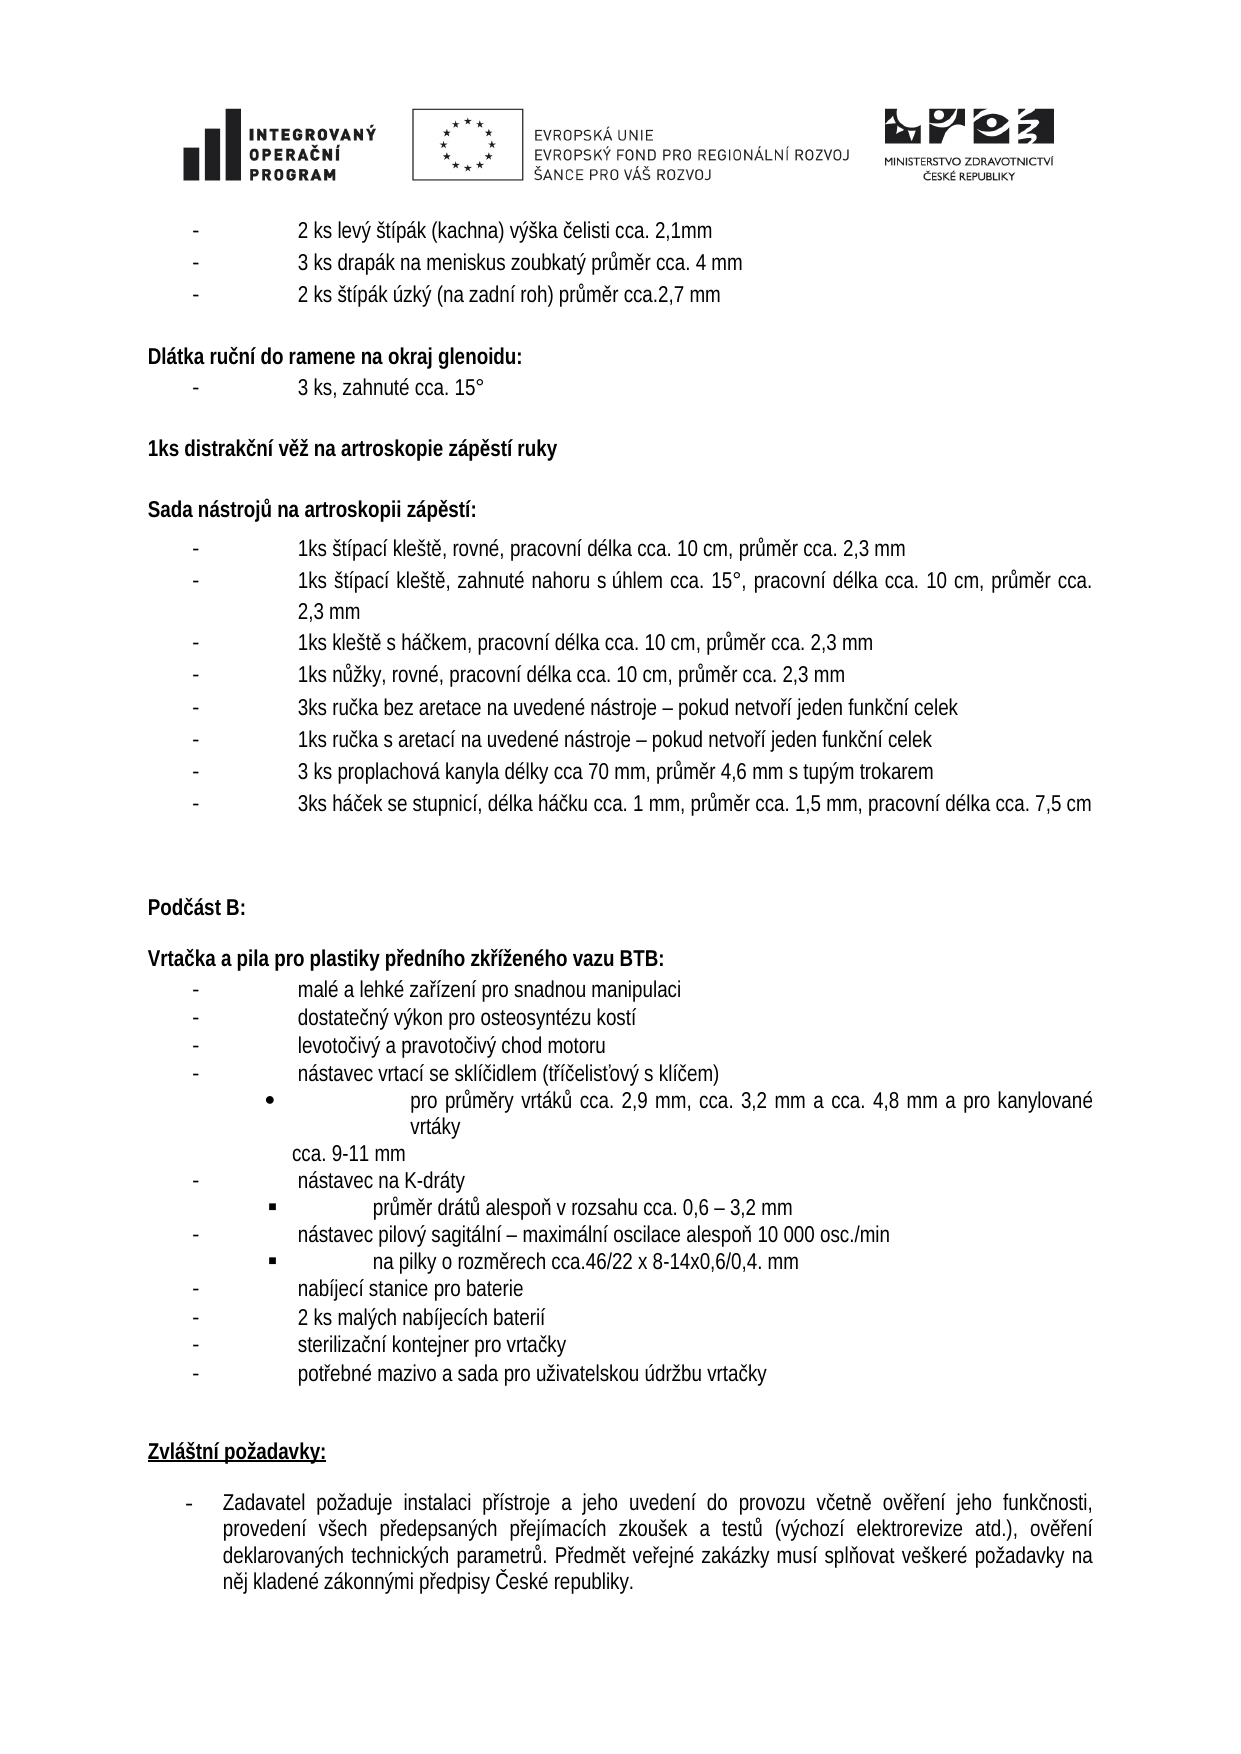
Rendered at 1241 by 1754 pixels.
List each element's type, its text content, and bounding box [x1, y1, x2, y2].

list 1ks kleště s háčkem, pracovní délka cca. , průměr cca. [192, 628, 1093, 656]
text Podčást B: [148, 893, 1093, 920]
list 3 ks, zahnuté cca. 15° [192, 373, 1093, 401]
list nabíjecí stanice pro baterie [192, 1274, 1093, 1303]
list potřebné mazivo a sada pro uživatelskou údržbu vrtačky [192, 1359, 1093, 1387]
list 1ks štípací kleště, zahnuté nahoru s úhlem cca. 15°, pracovní délka cca. , průměr cca. [192, 566, 1093, 624]
list 3 ks drapák na meniskus zoubkatý průměr cca. [192, 248, 1093, 276]
text cca. 9- [266, 1139, 1093, 1166]
list sterilizační kontejner pro vrtačky [192, 1331, 1093, 1359]
list 2 ks štípák úzký (na zadní roh) průměr cca.2,7 mm [192, 280, 1093, 308]
list malé a lehké zařízení pro snadnou manipulaci [192, 975, 1093, 1003]
list 3ks ručka bez aretace na uvedené nástroje – pokud netvoří jeden funkční celek [192, 693, 1093, 721]
list pro průměry vrtáků cca. , cca. a cca. a pro kanylované vrtáky [266, 1087, 1093, 1139]
text Zvláštní požadavky: [148, 1438, 1093, 1464]
list 2 ks malých nabíjecích baterií [192, 1303, 1093, 1331]
list 3ks háček se stupnicí, délka háčku cca. , průměr cca. , pracovní délka cca. [192, 789, 1093, 817]
list nástavec vrtací se sklíčidlem (tříčelisťový s klíčem) [192, 1059, 1093, 1087]
list levotočivý a pravotočivý chod motoru [192, 1031, 1093, 1059]
list 1ks ručka s aretací na uvedené nástroje – pokud netvoří jeden funkční celek [192, 725, 1093, 753]
list 1ks štípací kleště, rovné, pracovní délka cca. , průměr cca. [192, 534, 1093, 562]
list průměr drátů alespoň v rozsahu cca. 0,6 – [267, 1194, 1093, 1220]
list nástavec pilový sagitální – maximální oscilace alespoň 10 000 osc./min [192, 1220, 1093, 1248]
text Vrtačka a pila pro plastiky předního zkříženého vazu BTB: [148, 944, 1093, 971]
list na pilky o rozměrech cca.46/22 x 8-14x0,6/0,4. mm [267, 1248, 1093, 1274]
list Zadavatel požaduje instalaci přístroje a jeho uvedení do provozu včetně ověření jeho funkčnosti, provedení všech předepsaných přejímacích zkoušek a testů (výchozí elektrorevize atd.), ověření deklarovaných technických parametrů. Předmět veřejné zakázky musí splňovat veškeré požadavky na něj kladené zákonnými předpisy České republiky. [185, 1489, 1093, 1594]
list nástavec na K-dráty [192, 1166, 1093, 1194]
list dostatečný výkon pro osteosyntézu kostí [192, 1003, 1093, 1031]
list 2 ks levý štípák (kachna) výška čelisti cca. 2,1mm [192, 216, 1093, 244]
list 3 ks proplachová kanyla délky cca , průměr s tupým trokarem [192, 757, 1093, 785]
text Sada nástrojů na artroskopii zápěstí: [148, 496, 1093, 522]
text 1ks distrakční věž na artroskopie zápěstí ruky [148, 435, 1093, 462]
picture [147, 73, 1090, 216]
text Dlátka ruční do ramene na okraj glenoidu: [148, 343, 1093, 369]
list 1ks nůžky, rovné, pracovní délka cca. , průměr cca. [192, 661, 1093, 689]
